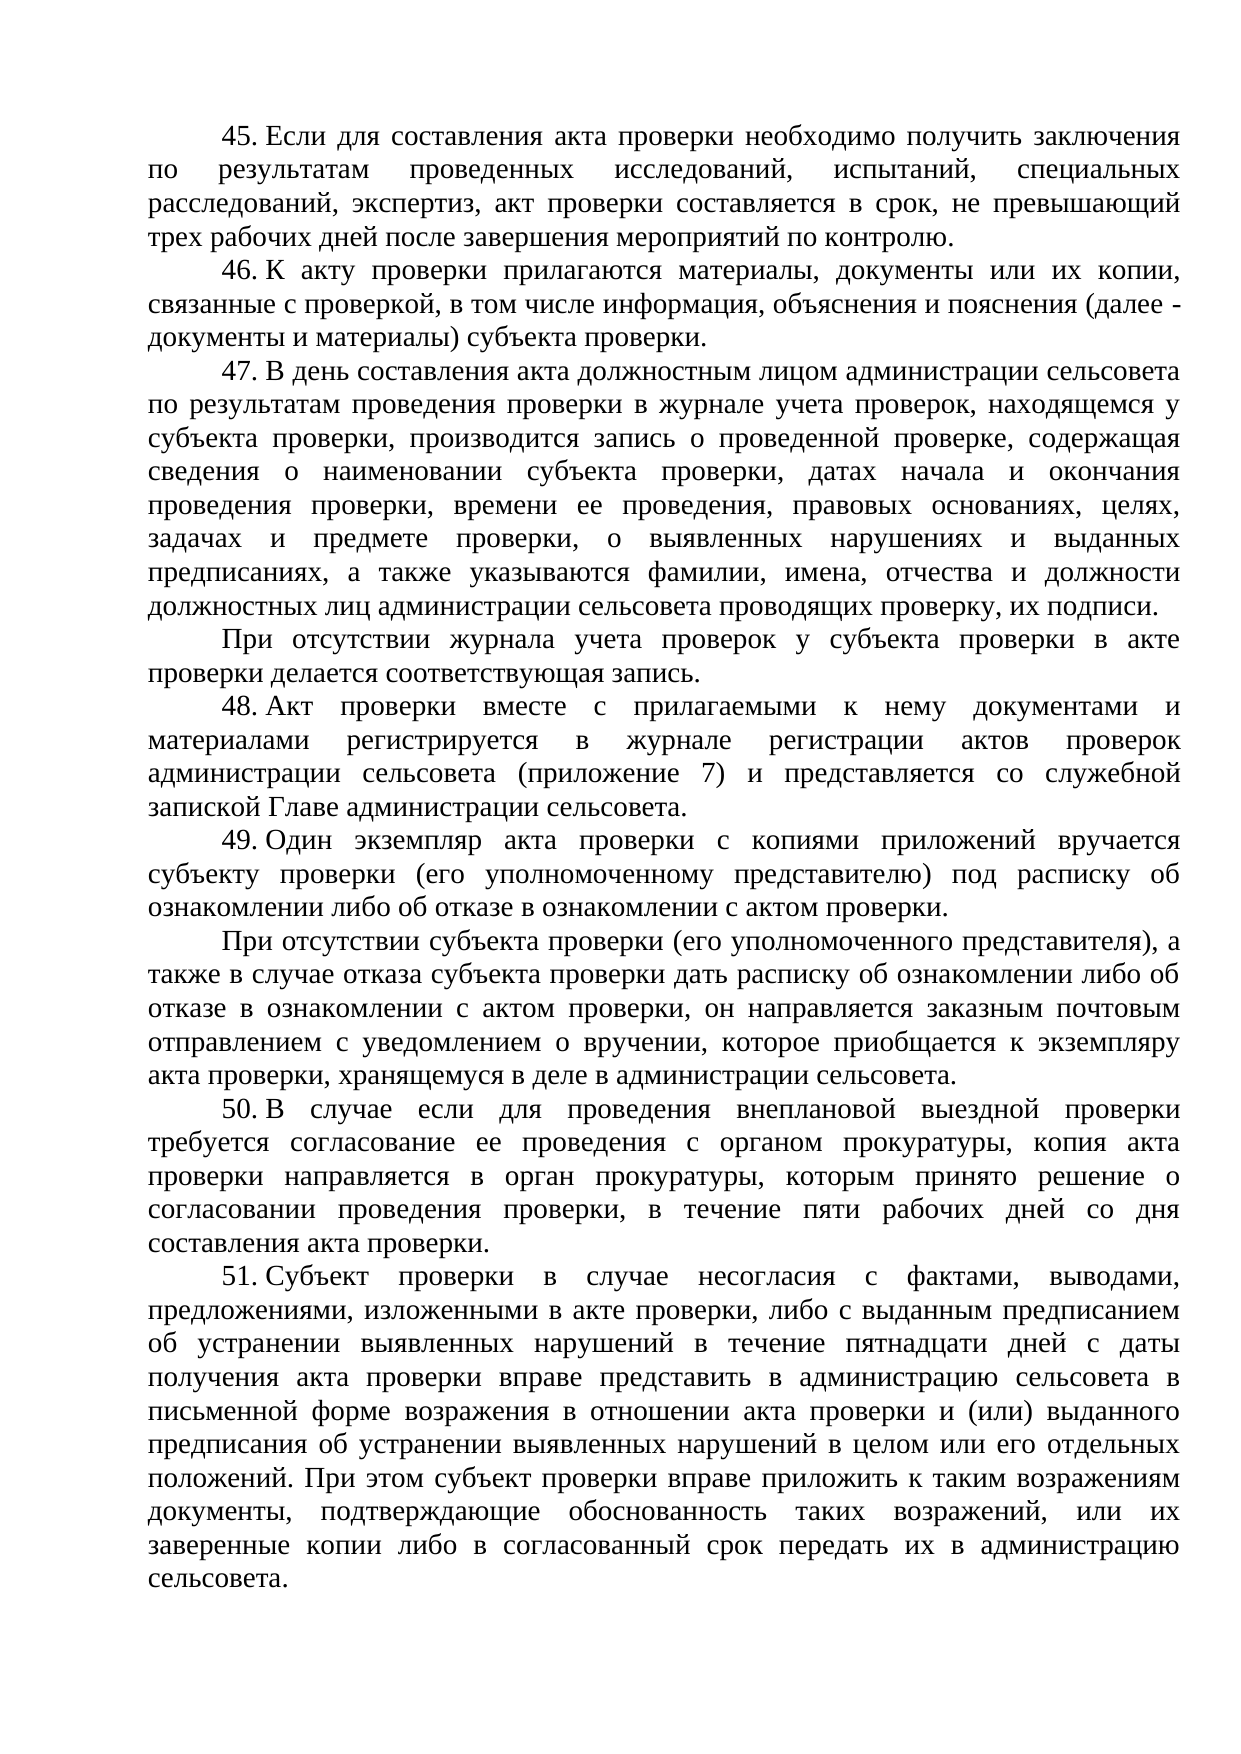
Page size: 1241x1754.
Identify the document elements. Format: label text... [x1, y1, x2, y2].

text При отсутствии субъекта проверки (его уполномоченного представителя), а также в случае отказа субъекта проверки дать расписку об ознакомлении либо об отказе в ознакомлении с актом проверки, он направляется заказным почтовым отправлением с уведомлением о вручении, которое приобщается к экземпляру акта проверки, хранящемуся в деле в администрации сельсовета. [148, 923, 1181, 1091]
text 49. Один экземпляр акта проверки с копиями приложений вручается субъекту проверки (его уполномоченному представителю) под расписку об ознакомлении либо об отказе в ознакомлении с актом проверки. [148, 822, 1181, 923]
text 50. В случае если для проведения внеплановой выездной проверки требуется согласование ее проведения с органом прокуратуры, копия акта проверки направляется в орган прокуратуры, которым принято решение о согласовании проведения проверки, в течение пяти рабочих дней со дня составления акта проверки. [148, 1091, 1181, 1258]
text 46. К акту проверки прилагаются материалы, документы или их копии, связанные с проверкой, в том числе информация, объяснения и пояснения (далее - документы и материалы) субъекта проверки. [148, 252, 1181, 353]
text 48. Акт проверки вместе с прилагаемыми к нему документами и материалами регистрируется в журнале регистрации актов проверок администрации сельсовета (приложение 7) и представляется со служебной запиской Главе администрации сельсовета. [148, 688, 1181, 822]
text При отсутствии журнала учета проверок у субъекта проверки в акте проверки делается соответствующая запись. [148, 621, 1181, 688]
text 47. В день составления акта должностным лицом администрации сельсовета по результатам проведения проверки в журнале учета проверок, находящемся у субъекта проверки, производится запись о проведенной проверке, содержащая сведения о наименовании субъекта проверки, датах начала и окончания проведения проверки, времени ее проведения, правовых основаниях, целях, задачах и предмете проверки, о выявленных нарушениях и выданных предписаниях, а также указываются фамилии, имена, отчества и должности должностных лиц администрации сельсовета проводящих проверку, их подписи. [148, 353, 1181, 621]
text 45. Если для составления акта проверки необходимо получить заключения по результатам проведенных исследований, испытаний, специальных расследований, экспертиз, акт проверки составляется в срок, не превышающий трех рабочих дней после завершения мероприятий по контролю. [148, 118, 1181, 252]
text 51. Субъект проверки в случае несогласия с фактами, выводами, предложениями, изложенными в акте проверки, либо с выданным предписанием об устранении выявленных нарушений в течение пятнадцати дней с даты получения акта проверки вправе представить в администрацию сельсовета в письменной форме возражения в отношении акта проверки и (или) выданного предписания об устранении выявленных нарушений в целом или его отдельных положений. При этом субъект проверки вправе приложить к таким возражениям документы, подтверждающие обоснованность таких возражений, или их заверенные копии либо в согласованный срок передать их в администрацию сельсовета. [148, 1258, 1181, 1594]
